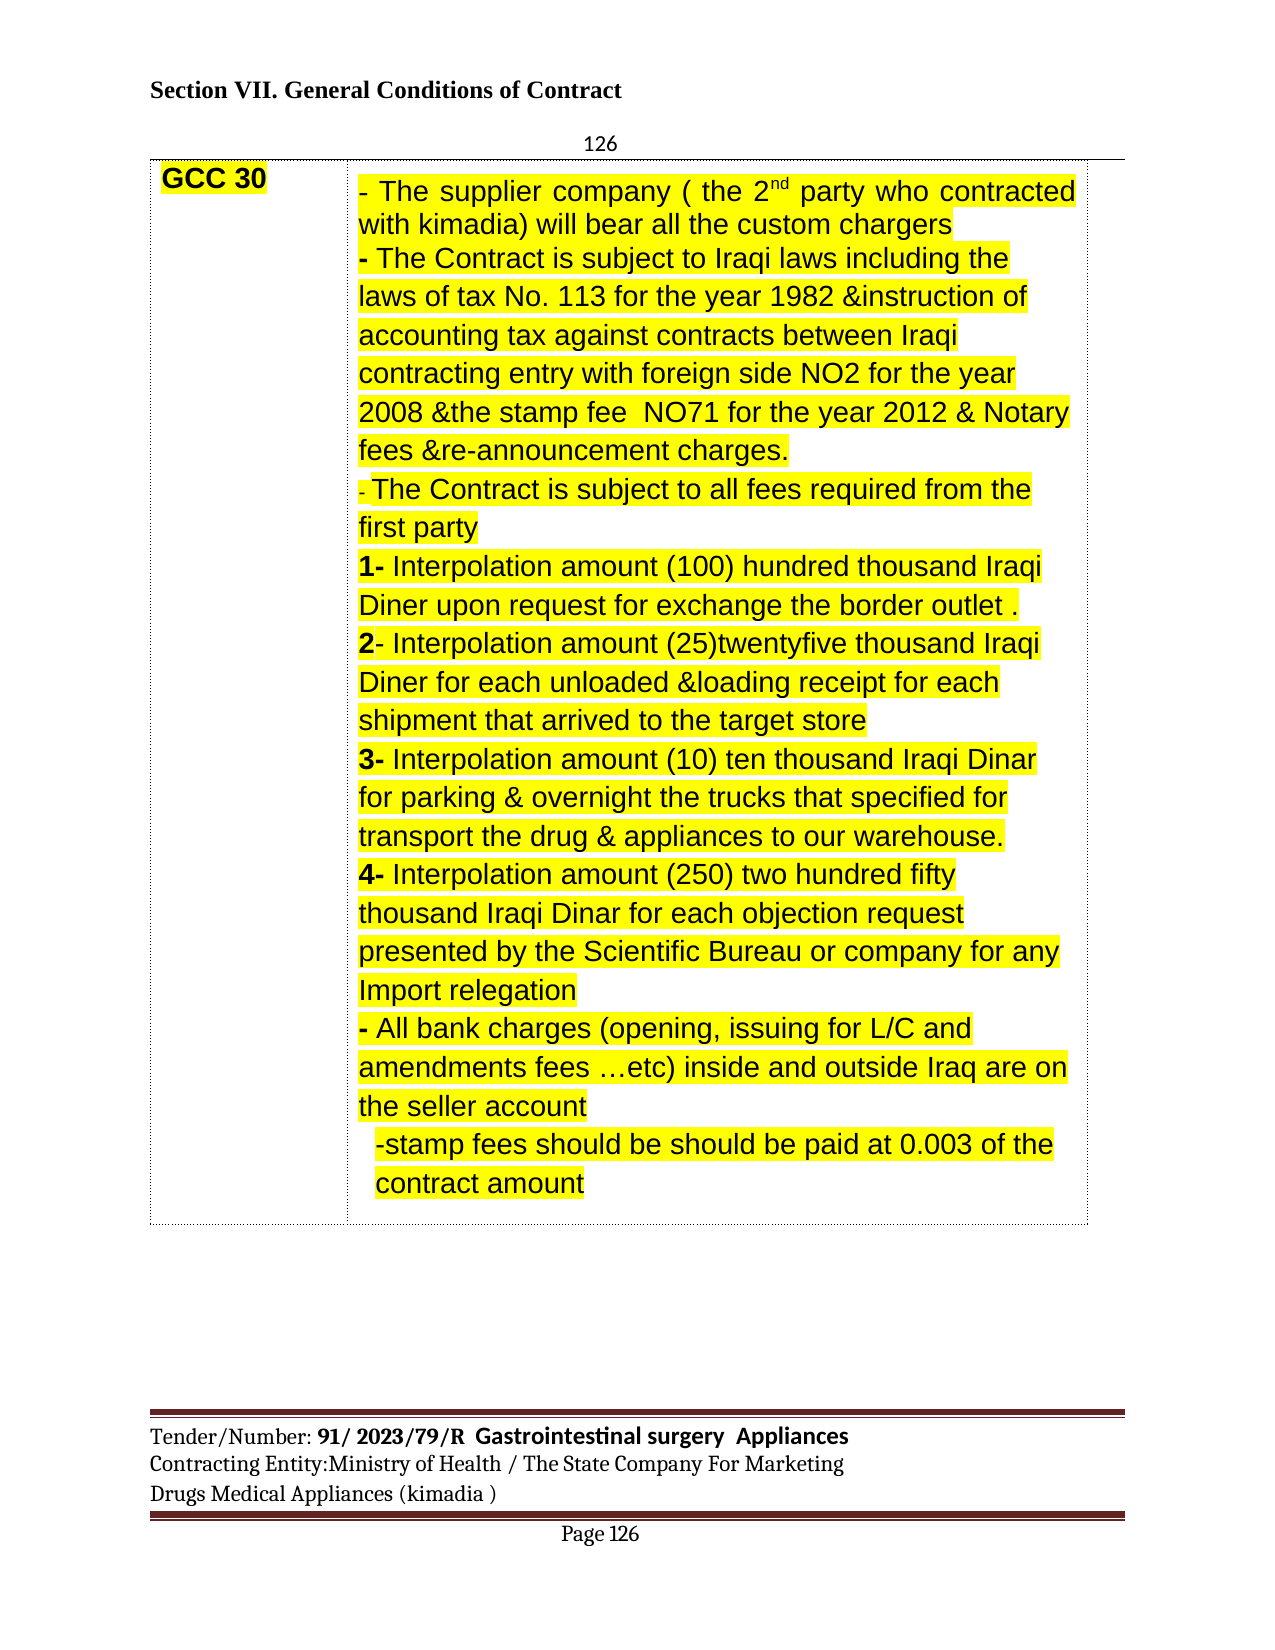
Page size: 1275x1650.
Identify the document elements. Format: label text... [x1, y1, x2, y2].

table_cell - The supplier company ( the 2nd party who contracted with kimadia) will bear all the custom chargers - The Contract is subject to Iraqi laws including the laws of tax No. 113 for the year 1982 &instruction of accounting tax against contracts between Iraqi contracting entry with foreign side NO2 for the year 2008 &the stamp fee NO71 for the year 2012 & Notary fees &re-announcement charges. - The Contract is subject to all fees required from the first party 1- Interpolation amount (100) hundred thousand Iraqi Diner upon request for exchange the border outlet . 2- Interpolation amount (25)twentyfive thousand Iraqi Diner for each unloaded &loading receipt for each shipment that arrived to the target store 3- Interpolation amount (10) ten thousand Iraqi Dinar for parking & overnight the trucks that specified for transport the drug & appliances to our warehouse. 4- Interpolation amount (250) two hundred fifty thousand Iraqi Dinar for each objection request presented by the Scientific Bureau or company for any Import relegation - All bank charges (opening, issuing for L/C and amendments fees …etc) inside and outside Iraq are on the seller account -stamp fees should be should be paid at 0.003 of the contract amount [347, 160, 1088, 1224]
table_cell GCC 30 [150, 160, 347, 1224]
